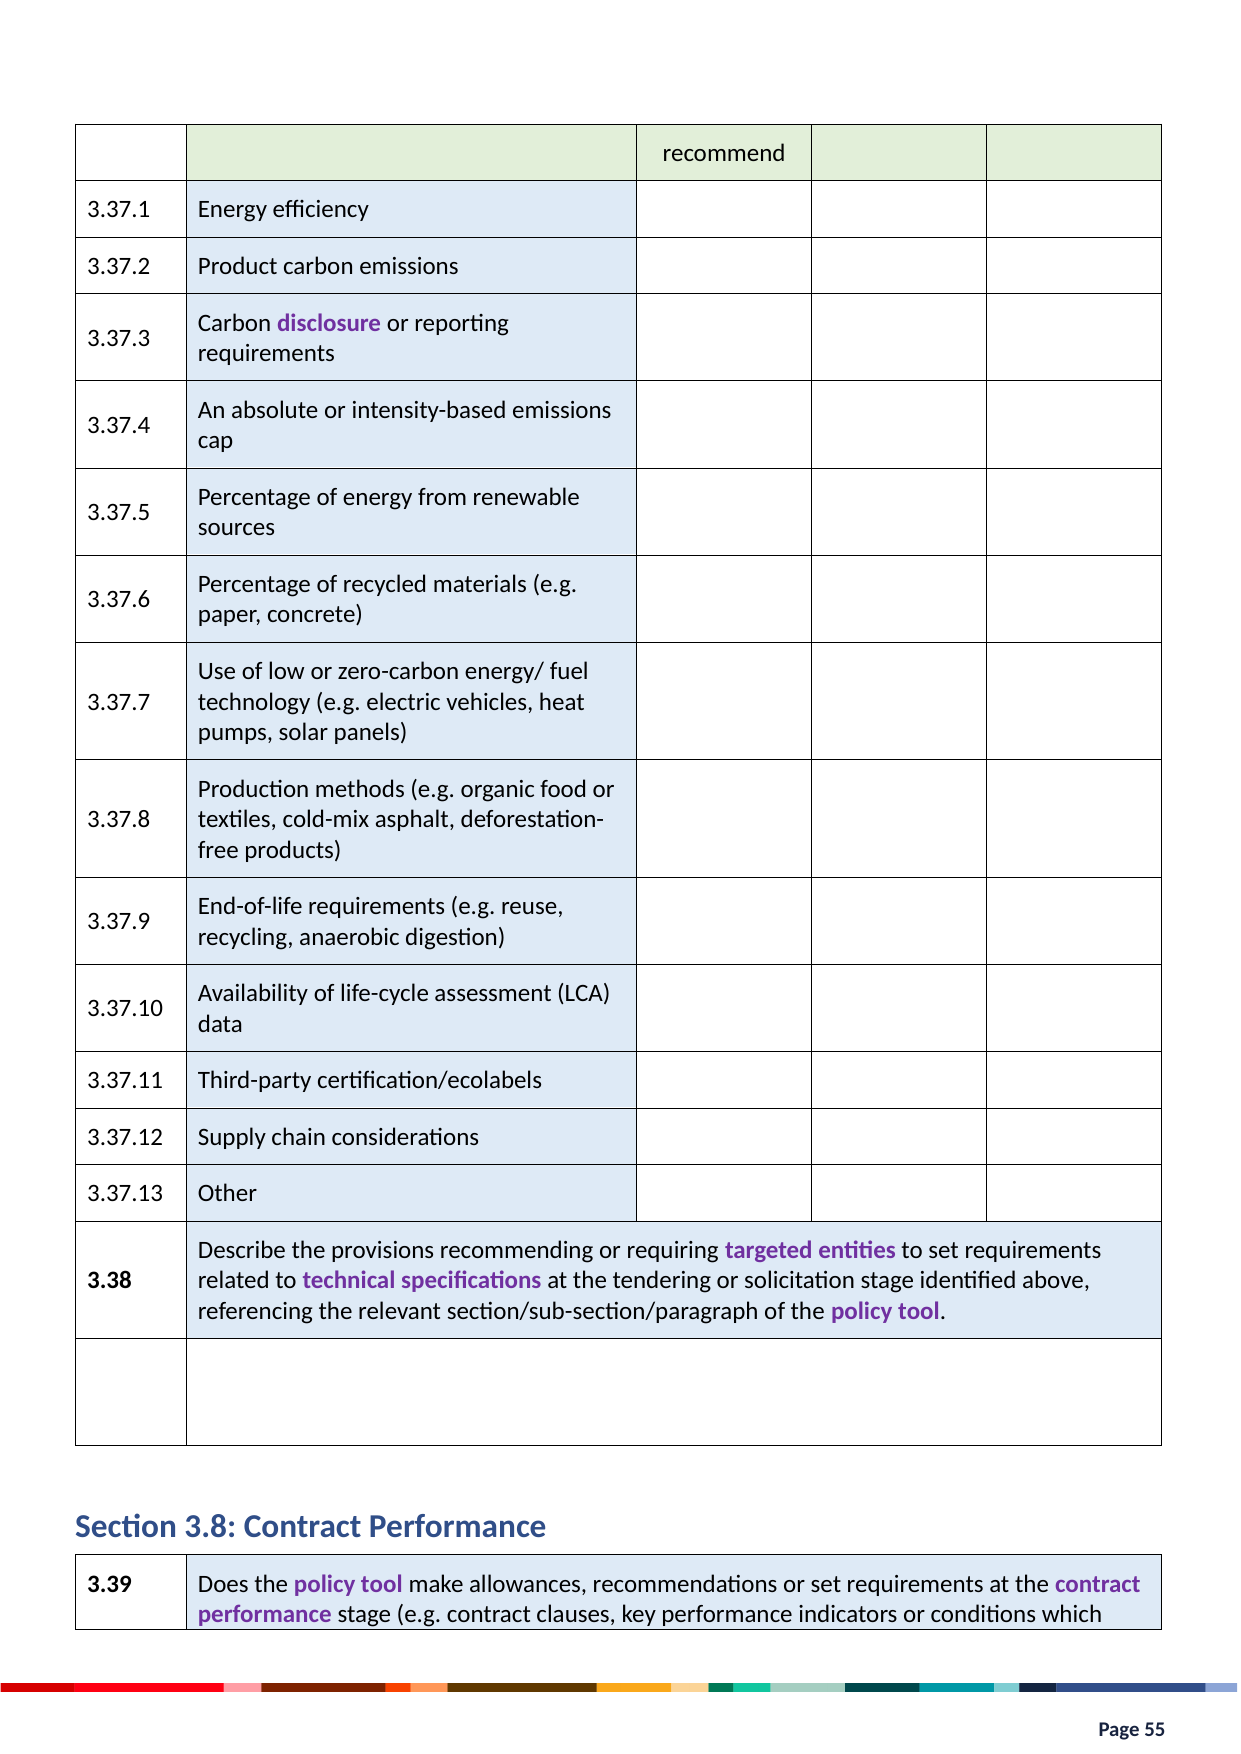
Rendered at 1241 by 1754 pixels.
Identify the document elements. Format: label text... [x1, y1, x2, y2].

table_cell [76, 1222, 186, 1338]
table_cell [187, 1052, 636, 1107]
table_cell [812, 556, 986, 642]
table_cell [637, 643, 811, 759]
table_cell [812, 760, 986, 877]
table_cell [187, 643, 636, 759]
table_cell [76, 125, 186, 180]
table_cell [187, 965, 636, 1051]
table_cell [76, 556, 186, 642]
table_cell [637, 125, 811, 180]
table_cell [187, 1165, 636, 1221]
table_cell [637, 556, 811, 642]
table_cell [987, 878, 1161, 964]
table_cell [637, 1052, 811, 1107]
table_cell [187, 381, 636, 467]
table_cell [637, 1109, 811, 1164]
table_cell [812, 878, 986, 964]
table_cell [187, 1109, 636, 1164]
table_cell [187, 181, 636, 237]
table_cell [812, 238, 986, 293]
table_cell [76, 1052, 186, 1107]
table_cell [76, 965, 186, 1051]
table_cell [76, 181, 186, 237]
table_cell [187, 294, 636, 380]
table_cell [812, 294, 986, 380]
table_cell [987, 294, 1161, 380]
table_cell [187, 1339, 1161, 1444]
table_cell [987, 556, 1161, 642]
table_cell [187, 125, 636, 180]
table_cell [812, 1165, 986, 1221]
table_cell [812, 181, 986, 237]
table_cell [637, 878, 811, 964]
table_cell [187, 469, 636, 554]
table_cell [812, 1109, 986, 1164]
subtitle Section 3.8: Contract Performance [75, 1505, 1165, 1546]
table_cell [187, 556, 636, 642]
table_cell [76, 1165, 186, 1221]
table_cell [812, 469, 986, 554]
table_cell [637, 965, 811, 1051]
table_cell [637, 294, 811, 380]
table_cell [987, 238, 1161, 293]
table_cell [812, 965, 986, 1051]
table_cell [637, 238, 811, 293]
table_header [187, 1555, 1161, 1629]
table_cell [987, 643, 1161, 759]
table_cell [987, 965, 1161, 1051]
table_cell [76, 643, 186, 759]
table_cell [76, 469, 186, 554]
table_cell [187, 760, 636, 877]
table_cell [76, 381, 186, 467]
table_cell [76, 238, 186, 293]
picture [0, 1683, 1236, 1692]
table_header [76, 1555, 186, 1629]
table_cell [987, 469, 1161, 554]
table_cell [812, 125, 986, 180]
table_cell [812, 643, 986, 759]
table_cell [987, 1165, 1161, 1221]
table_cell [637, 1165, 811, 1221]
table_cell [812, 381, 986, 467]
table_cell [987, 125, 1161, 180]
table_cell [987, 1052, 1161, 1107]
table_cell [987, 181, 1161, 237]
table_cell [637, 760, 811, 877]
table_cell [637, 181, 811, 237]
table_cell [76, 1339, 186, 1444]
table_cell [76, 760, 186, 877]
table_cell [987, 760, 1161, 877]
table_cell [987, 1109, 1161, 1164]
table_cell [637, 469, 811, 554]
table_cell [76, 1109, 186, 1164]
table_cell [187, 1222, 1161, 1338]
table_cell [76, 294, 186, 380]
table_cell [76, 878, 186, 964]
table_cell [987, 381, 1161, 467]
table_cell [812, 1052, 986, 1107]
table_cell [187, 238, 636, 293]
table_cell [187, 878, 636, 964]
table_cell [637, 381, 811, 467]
